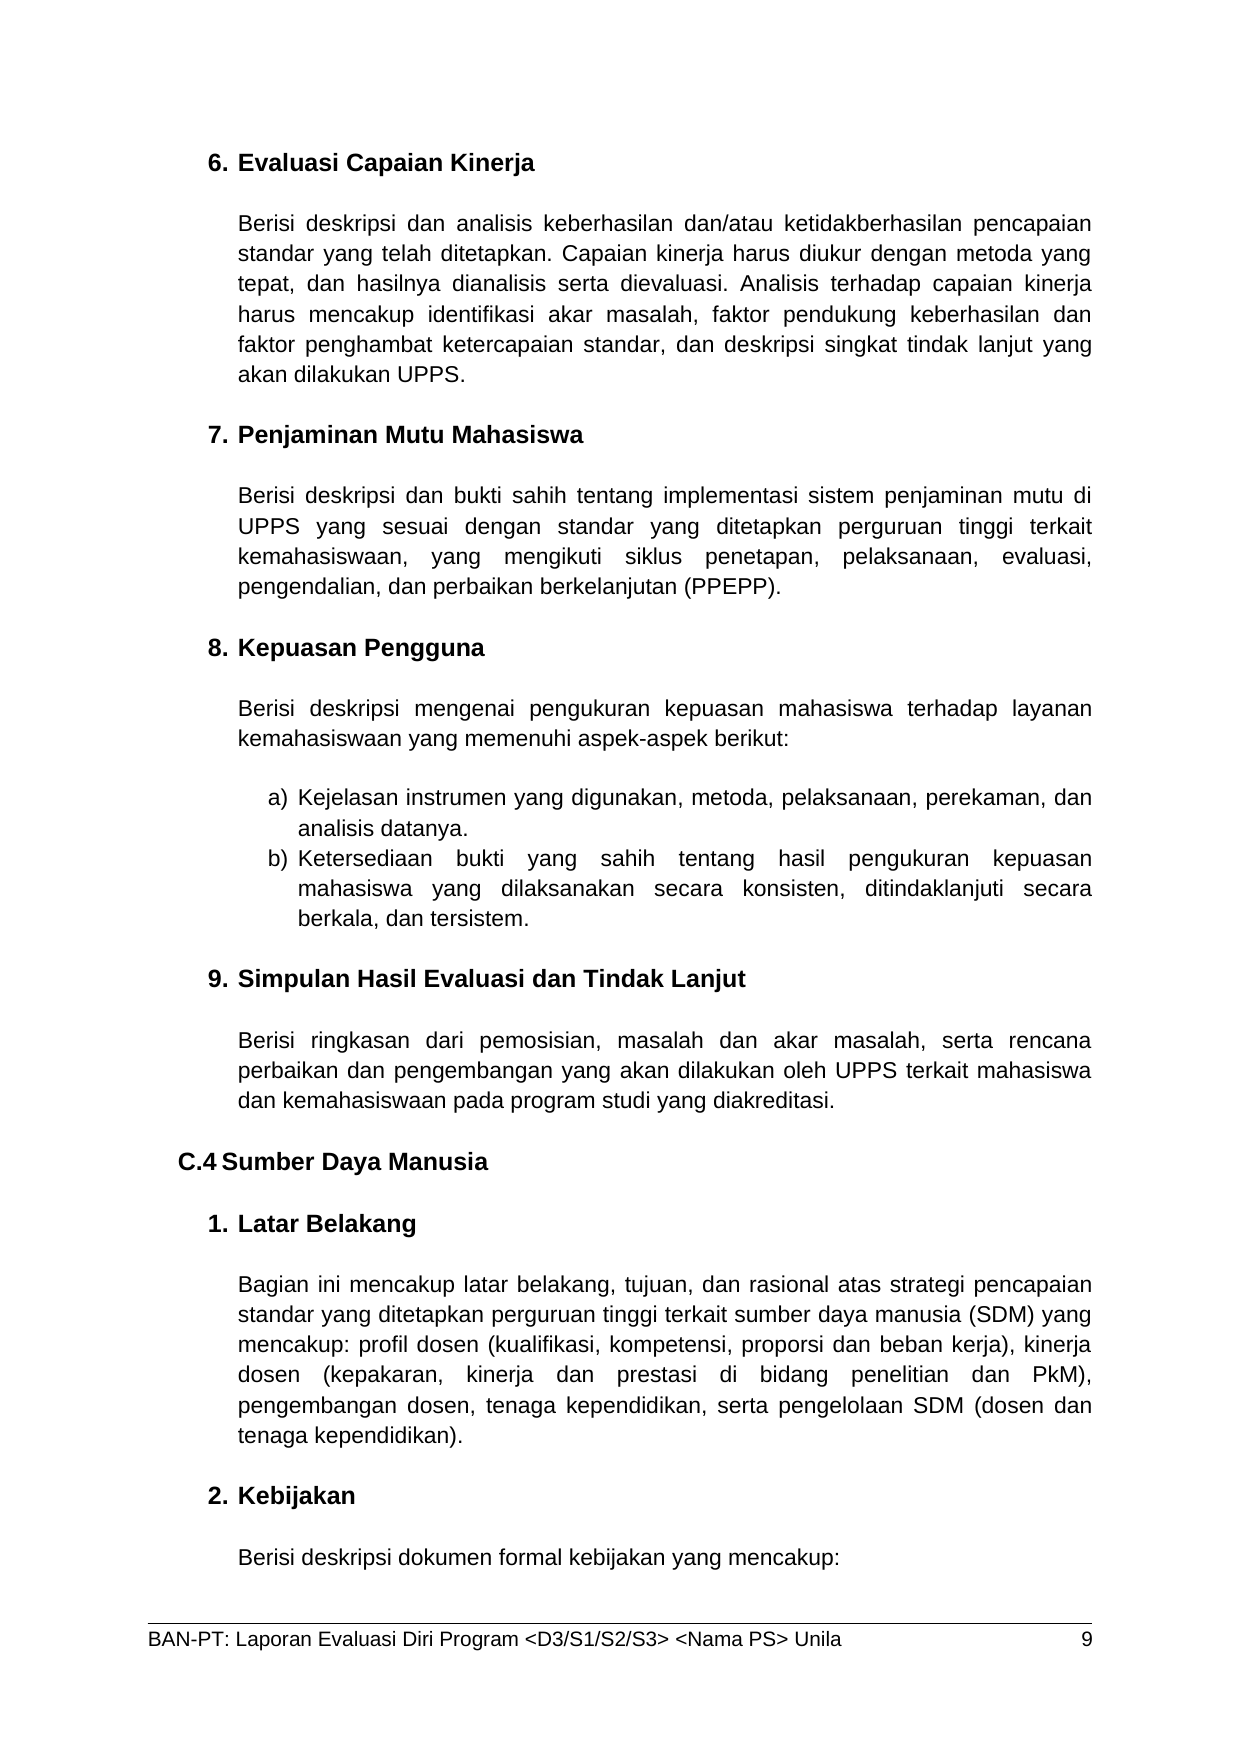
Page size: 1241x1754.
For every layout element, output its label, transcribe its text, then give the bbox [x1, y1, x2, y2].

subtitle 2. Kebijakan [208, 1481, 1092, 1510]
subtitle C.4 Sumber Daya Manusia [178, 1146, 1092, 1175]
text Berisi deskripsi mengenai pengukuran kepuasan mahasiswa terhadap layanan kemahasiswaan yang memenuhi aspek-aspek berikut: [238, 695, 1092, 751]
subtitle 7. Penjaminan Mutu Mahasiswa [208, 420, 1092, 449]
subtitle 8. Kepuasan Pengguna [208, 632, 1092, 661]
subtitle 6. Evaluasi Capaian Kinerja [208, 148, 1092, 176]
text Bagian ini mencakup latar belakang, tujuan, dan rasional atas strategi pencapaian standar yang ditetapkan perguruan tinggi terkait sumber daya manusia (SDM) yang mencakup: profil dosen (kualifikasi, kompetensi, proporsi dan beban kerja), kinerja dosen (kepakaran, kinerja dan prestasi di bidang penelitian dan PkM), pengembangan dosen, tenaga kependidikan, serta pengelolaan SDM (dosen dan tenaga kependidikan). [238, 1271, 1092, 1448]
text Berisi deskripsi dan bukti sahih tentang implementasi sistem penjaminan mutu di UPPS yang sesuai dengan standar yang ditetapkan perguruan tinggi terkait kemahasiswaan, yang mengikuti siklus penetapan, pelaksanaan, evaluasi, pengendalian, dan perbaikan berkelanjutan (PPEPP). [238, 482, 1092, 599]
list a) Kejelasan instrumen yang digunakan, metoda, pelaksanaan, perekaman, dan analisis datanya. [268, 784, 1092, 841]
subtitle 1. Latar Belakang [208, 1209, 1092, 1237]
list b) Ketersediaan bukti yang sahih tentang hasil pengukuran kepuasan mahasiswa yang dilaksanakan secara konsisten, ditindaklanjuti secara berkala, dan tersistem. [268, 845, 1092, 931]
subtitle 9. Simpulan Hasil Evaluasi dan Tindak Lanjut [208, 964, 1092, 993]
text Berisi deskripsi dan analisis keberhasilan dan/atau ketidakberhasilan pencapaian standar yang telah ditetapkan. Capaian kinerja harus diukur dengan metoda yang tepat, dan hasilnya dianalisis serta dievaluasi. Analisis terhadap capaian kinerja harus mencakup identifikasi akar masalah, faktor pendukung keberhasilan dan faktor penghambat ketercapaian standar, dan deskripsi singkat tindak lanjut yang akan dilakukan UPPS. [238, 210, 1092, 387]
text Berisi ringkasan dari pemosisian, masalah dan akar masalah, serta rencana perbaikan dan pengembangan yang akan dilakukan oleh UPPS terkait mahasiswa dan kemahasiswaan pada program studi yang diakreditasi. [238, 1027, 1092, 1113]
text Berisi deskripsi dokumen formal kebijakan yang mencakup: [238, 1543, 1092, 1570]
